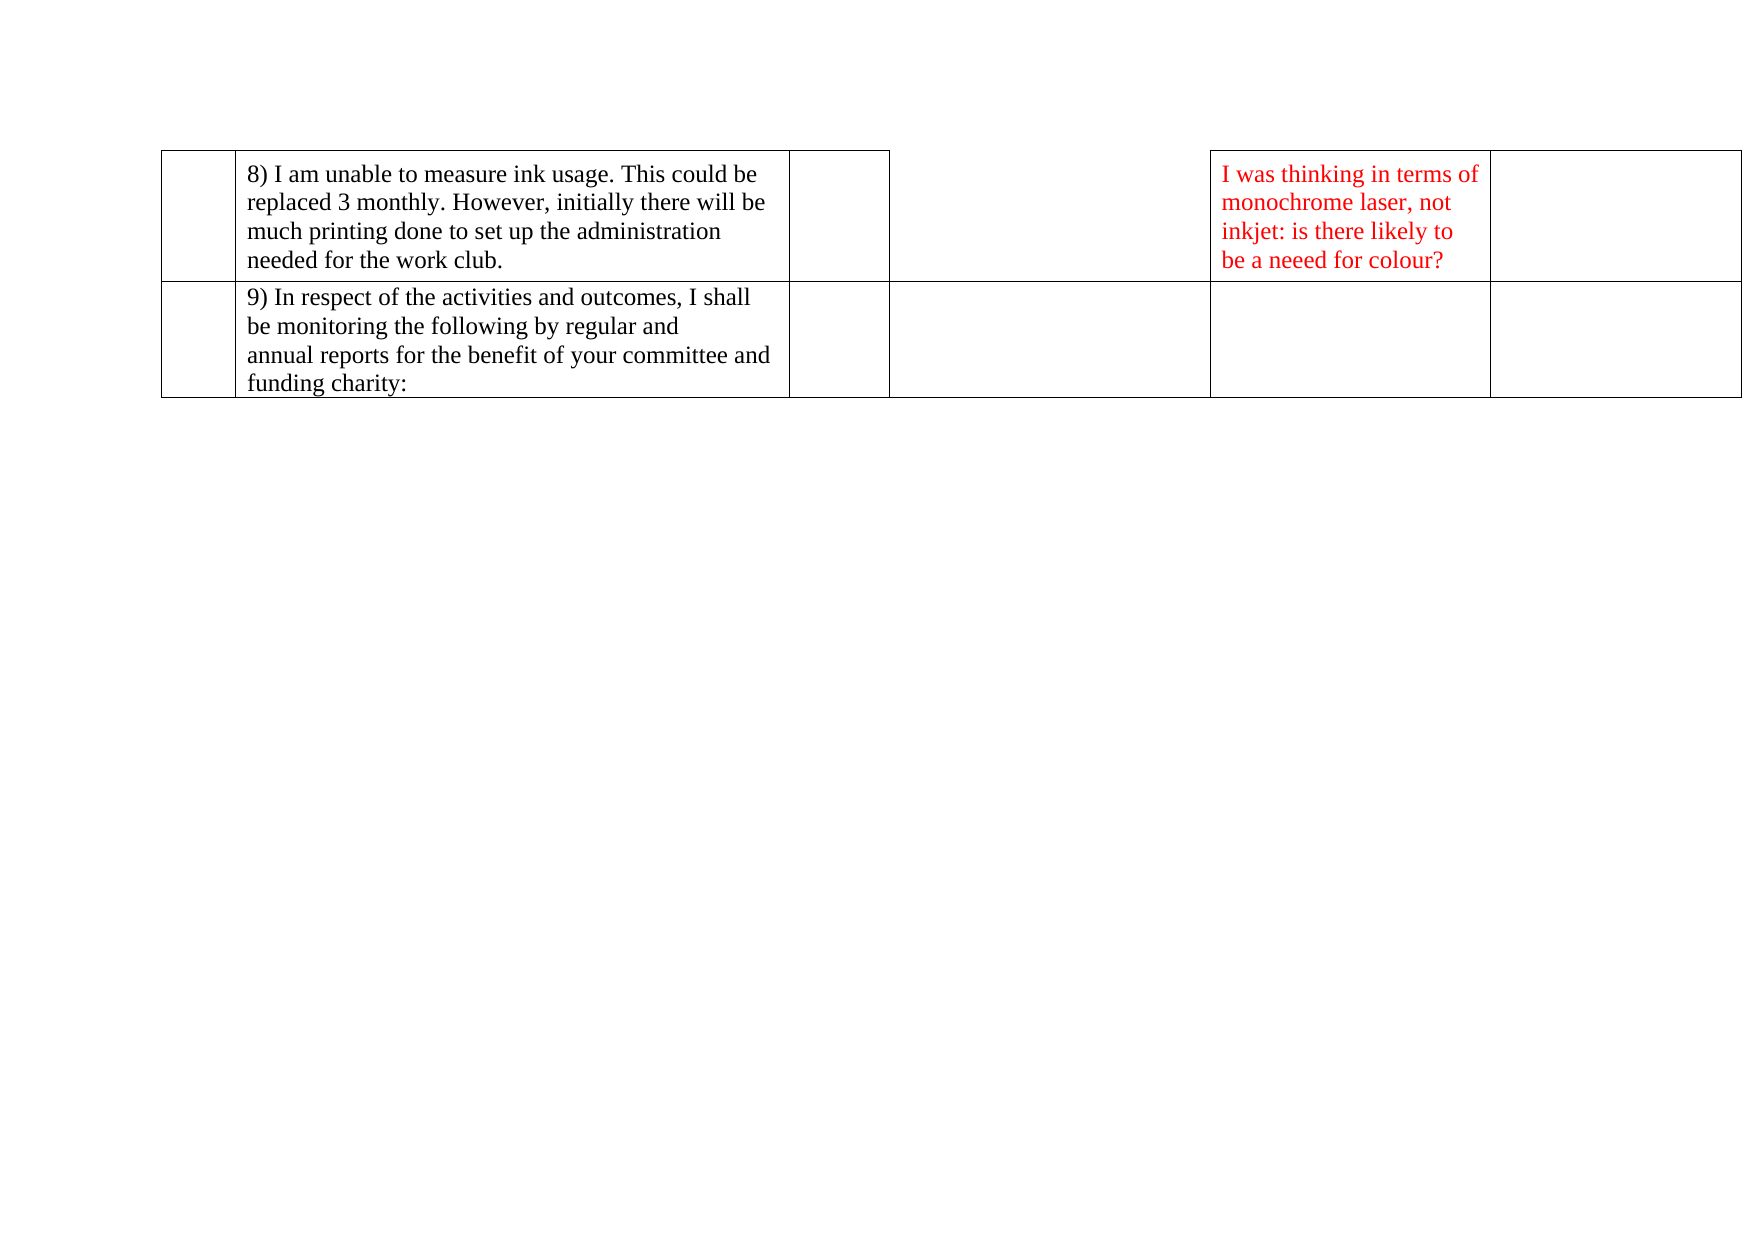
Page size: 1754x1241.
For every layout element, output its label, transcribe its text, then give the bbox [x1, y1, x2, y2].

table_cell [890, 282, 1210, 397]
table_cell [1491, 282, 1741, 397]
table_cell I was thinking in terms of monochrome laser, not inkjet: is there likely to be a neeed for colour? [1211, 151, 1490, 281]
table_cell [162, 151, 235, 281]
table_cell 9) In respect of the activities and outcomes, I shall be monitoring the following by regular and annual reports for the benefit of your committee and funding charity: [236, 282, 789, 397]
table_cell [790, 282, 889, 397]
table_cell [890, 150, 1210, 281]
table_cell [1491, 151, 1741, 281]
table_cell [162, 282, 235, 397]
table_cell 8) I am unable to measure ink usage. This could be replaced 3 monthly. However, initially there will be much printing done to set up the administration needed for the work club. [236, 151, 789, 281]
table_cell [1211, 282, 1490, 397]
table_cell [790, 151, 889, 281]
